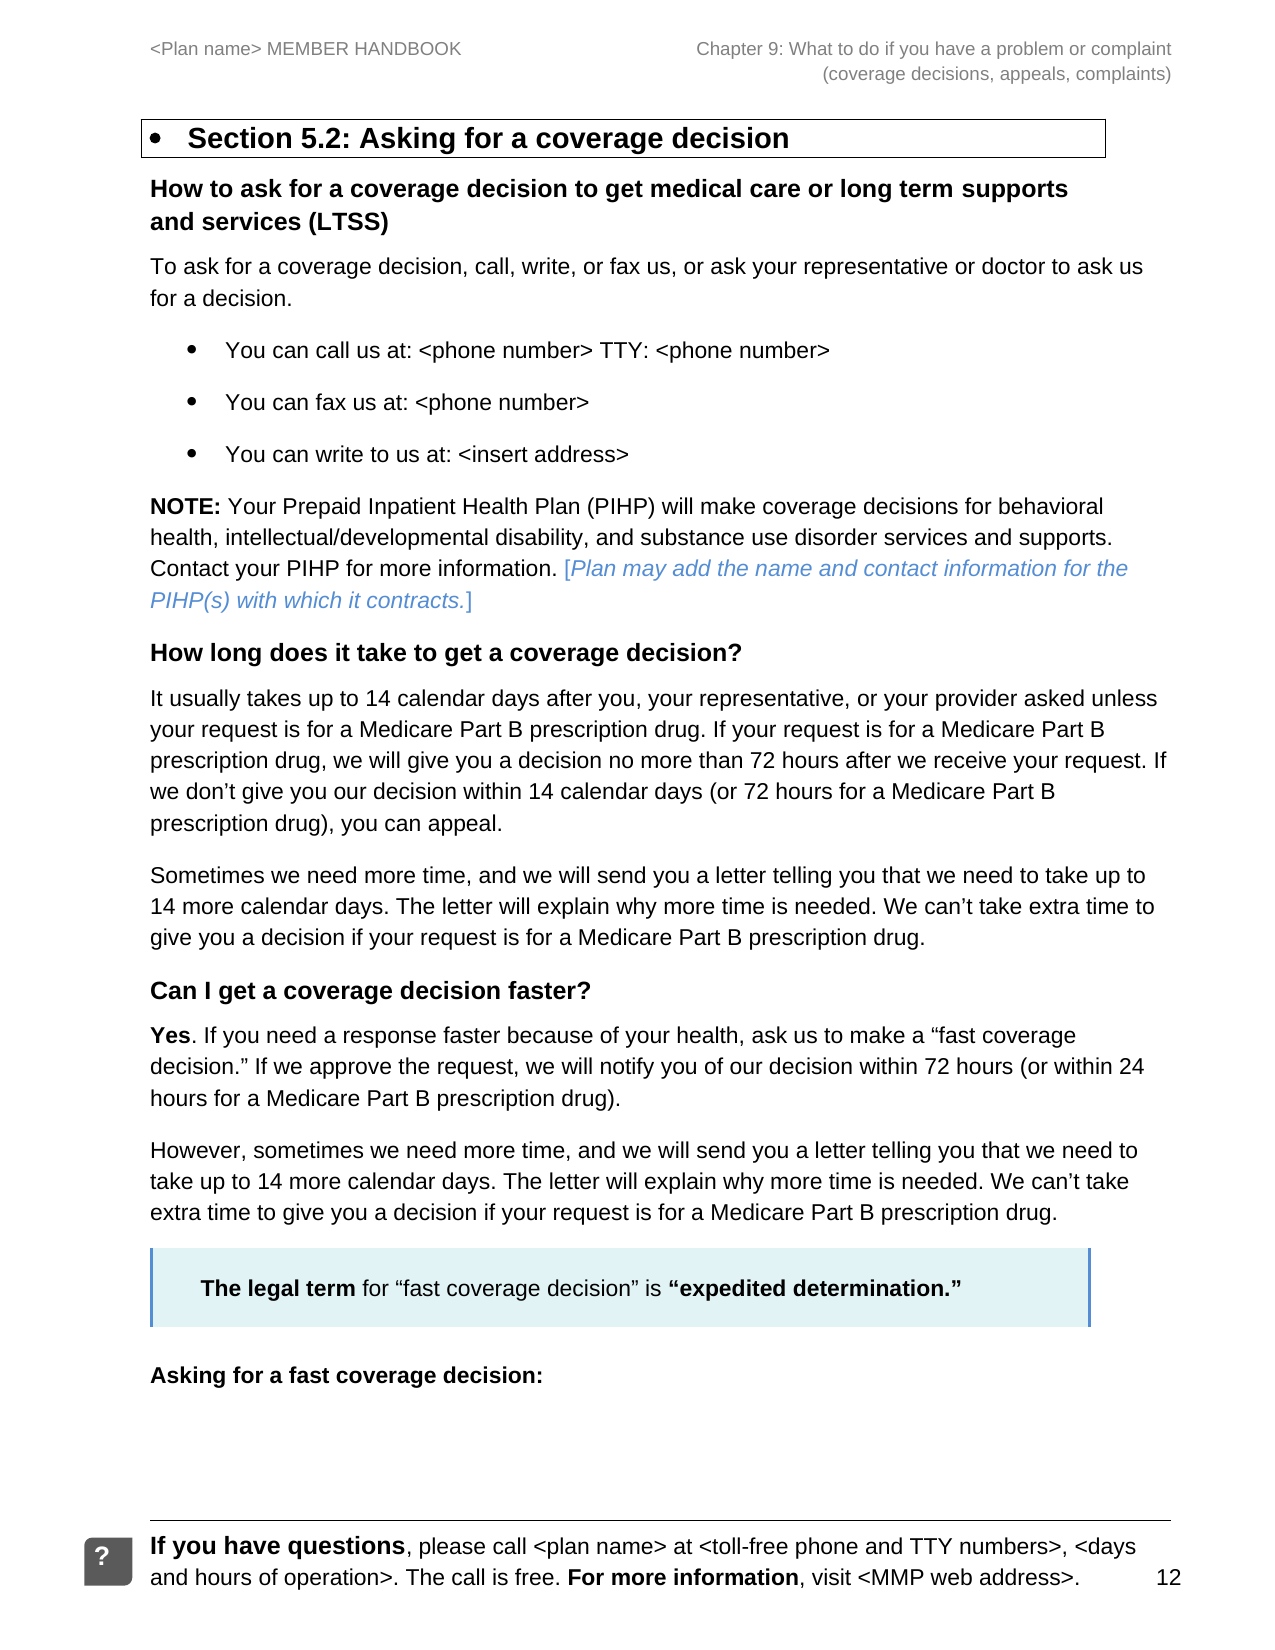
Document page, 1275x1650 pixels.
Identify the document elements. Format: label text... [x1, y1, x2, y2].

text Sometimes we need more time, and we will send you a letter telling you that we need to take up to 14 more calendar days. The letter will explain why more time is needed. We can’t take extra time to give you a decision if your request is for a Medicare Part B prescription drug. [150, 858, 1171, 952]
subtitle How to ask for a coverage decision to get medical care or long term supports and services (LTSS) [150, 171, 1096, 237]
subtitle Can I get a coverage decision faster? [150, 973, 1096, 1006]
text To ask for a coverage decision, call, write, or fax us, or ask your representative or doctor to ask us for a decision. [150, 250, 1171, 312]
list You can call us at: <phone number> TTY: <phone number> [187, 333, 1096, 364]
text You can fax us at: <phone number> [187, 385, 1096, 416]
subtitle Section 5.2: Asking for a coverage decision [142, 120, 1105, 157]
text However, sometimes we need more time, and we will send you a letter telling you that we need to take up to 14 more calendar days. The letter will explain why more time is needed. We can’t take extra time to give you a decision if your request is for a Medicare Part B prescription drug. [150, 1133, 1171, 1227]
text You can write to us at: <insert address> [187, 437, 1096, 468]
text Asking for a fast coverage decision: [150, 1358, 1096, 1389]
list NOTE: Your Prepaid Inpatient Health Plan (PIHP) will make coverage decisions for behavioral health, intellectual/developmental disability, and substance use disorder services and supports. Contact your PIHP for more information. [Plan may add the name and contact information for the PIHP(s) with which it contracts.] [150, 489, 1171, 614]
text Yes. If you need a response faster because of your health, ask us to make a “fast coverage decision.” If we approve the request, we will notify you of our decision within 72 hours (or within 24 hours for a Medicare Part B prescription drug). [150, 1018, 1171, 1112]
subtitle How long does it take to get a coverage decision? [150, 635, 1096, 668]
text It usually takes up to 14 calendar days after you, your representative, or your provider asked unless your request is for a Medicare Part B prescription drug. If your request is for a Medicare Part B prescription drug, we will give you a decision no more than 72 hours after we receive your request. If we don’t give you our decision within 14 calendar days (or 72 hours for a Medicare Part B prescription drug), you can appeal. [150, 681, 1171, 837]
table_header The legal term for “fast coverage decision” is “expedited determination.” [153, 1251, 1088, 1324]
